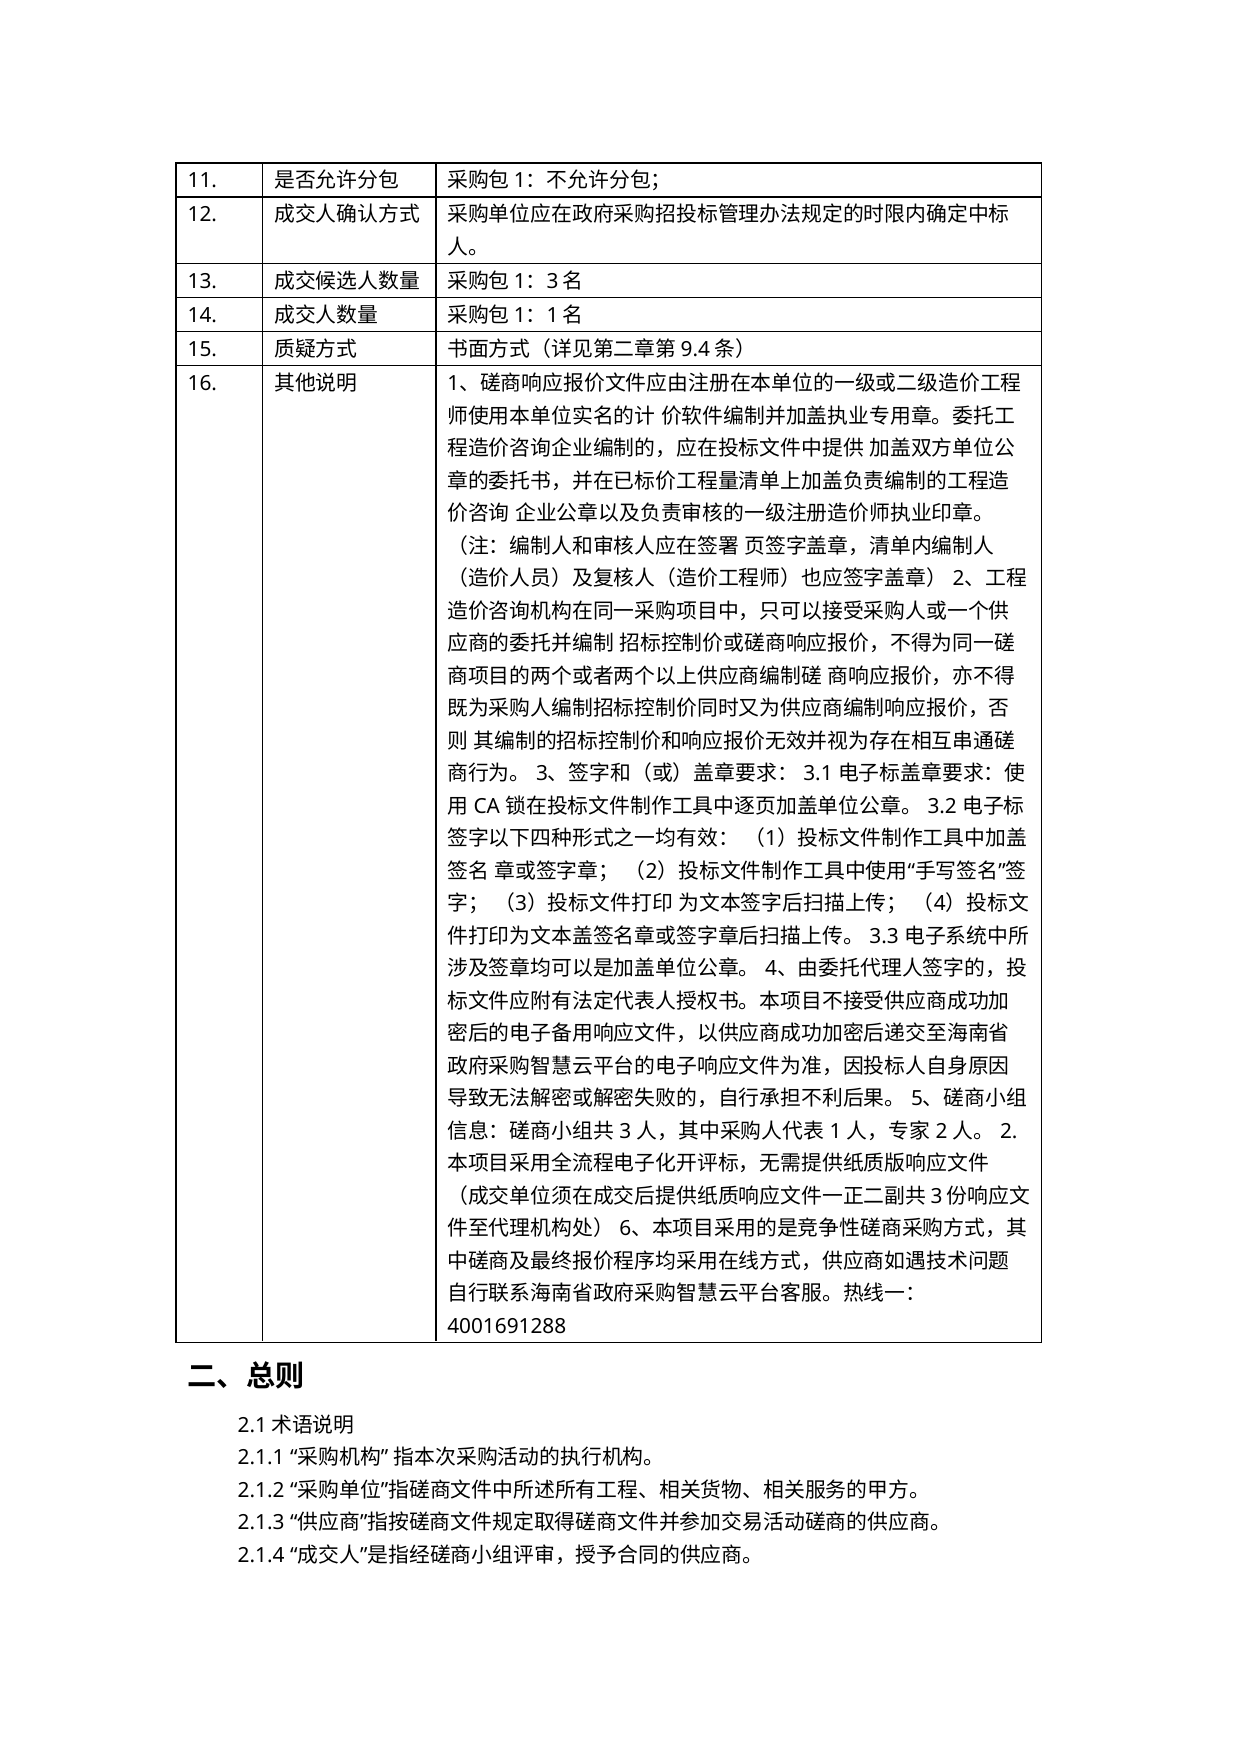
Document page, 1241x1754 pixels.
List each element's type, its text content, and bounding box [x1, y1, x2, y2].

table_cell 12. [177, 198, 262, 263]
text 2.1.2 “采购单位”指磋商文件中所述所有工程、相关货物、相关服务的甲方。 [187, 1473, 1053, 1505]
text 2.1.3 “供应商”指按磋商文件规定取得磋商文件并参加交易活动磋商的供应商。 [187, 1505, 1053, 1538]
text 2.1.1 “采购机构” 指本次采购活动的执行机构。 [187, 1440, 1053, 1473]
table_cell 14. [177, 298, 262, 331]
table_cell 是否允许分包 [263, 164, 435, 196]
table_cell 成交人确认方式 [263, 198, 435, 263]
table_cell 采购包1：3名 [437, 264, 1041, 297]
table_cell 其他说明 [263, 366, 435, 1341]
text 二、总则 [187, 1343, 1053, 1408]
table_cell 16. [177, 366, 262, 1341]
table_cell 书面方式（详见第二章第9.4条） [437, 332, 1041, 365]
text 2.1术语说明 [187, 1408, 1053, 1440]
table_cell 1、磋商响应报价文件应由注册在本单位的一级或二级造价工程师使用本单位实名的计 价软件编制并加盖执业专用章。委托工程造价咨询企业编制的，应在投标文件中提供 加盖双方单位公章的委托书，并在已标价工程量清单上加盖负责编制的工程造价咨询 企业公章以及负责审核的一级注册造价师执业印章。（注：编制人和审核人应在签署 页签字盖章，清单内编制人（造价人员）及复核人（造价工程师）也应签字盖章） 2、工程造价咨询机构在同一采购项目中，只可以接受采购人或一个供应商的委托并编制 招标控制价或磋商响应报价，不得为同一磋商项目的两个或者两个以上供应商编制磋 商响应报价，亦不得既为采购人编制招标控制价同时又为供应商编制响应报价，否则 其编制的招标控制价和响应报价无效并视为存在相互串通磋商行为。 3、签字和（或）盖章要求： 3.1 电子标盖章要求：使用 CA 锁在投标文件制作工具中逐页加盖单位公章。 3.2 电子标签字以下四种形式之一均有效： （1）投标文件制作工具中加盖签名 章或签字章； （2）投标文件制作工具中使用“手写签名”签字； （3）投标文件打印 为文本签字后扫描上传； （4）投标文件打印为文本盖签名章或签字章后扫描上传。 3.3 电子系统中所涉及签章均可以是加盖单位公章。 4、由委托代理人签字的，投标文件应附有法定代表人授权书。本项目不接受供应商成功加密后的电子备用响应文件，以供应商成功加密后递交至海南省政府采购智慧云平台的电子响应文件为准，因投标人自身原因导致无法解密或解密失败的，自行承担不利后果。 5、磋商小组信息：磋商小组共 3 人，其中采购人代表 1 人，专家 2 人。 2.本项目采用全流程电子化开评标，无需提供纸质版响应文件（成交单位须在成交后提供纸质响应文件一正二副共3份响应文件至代理机构处） 6、本项目采用的是竞争性磋商采购方式，其中磋商及最终报价程序均采用在线方式，供应商如遇技术问题自行联系海南省政府采购智慧云平台客服。热线一：4001691288 [437, 366, 1041, 1341]
text 2.1.4 “成交人”是指经磋商小组评审，授予合同的供应商。 [187, 1538, 1053, 1570]
table_cell 成交候选人数量 [263, 264, 435, 297]
table_cell 成交人数量 [263, 298, 435, 331]
table_cell 15. [177, 332, 262, 365]
table_cell 13. [177, 264, 262, 297]
table_cell 质疑方式 [263, 332, 435, 365]
table_cell 采购包1：1名 [437, 298, 1041, 331]
table_cell 采购包1：不允许分包； [437, 164, 1041, 196]
table_cell 11. [177, 164, 262, 196]
table_cell 采购单位应在政府采购招投标管理办法规定的时限内确定中标人。 [437, 198, 1041, 263]
